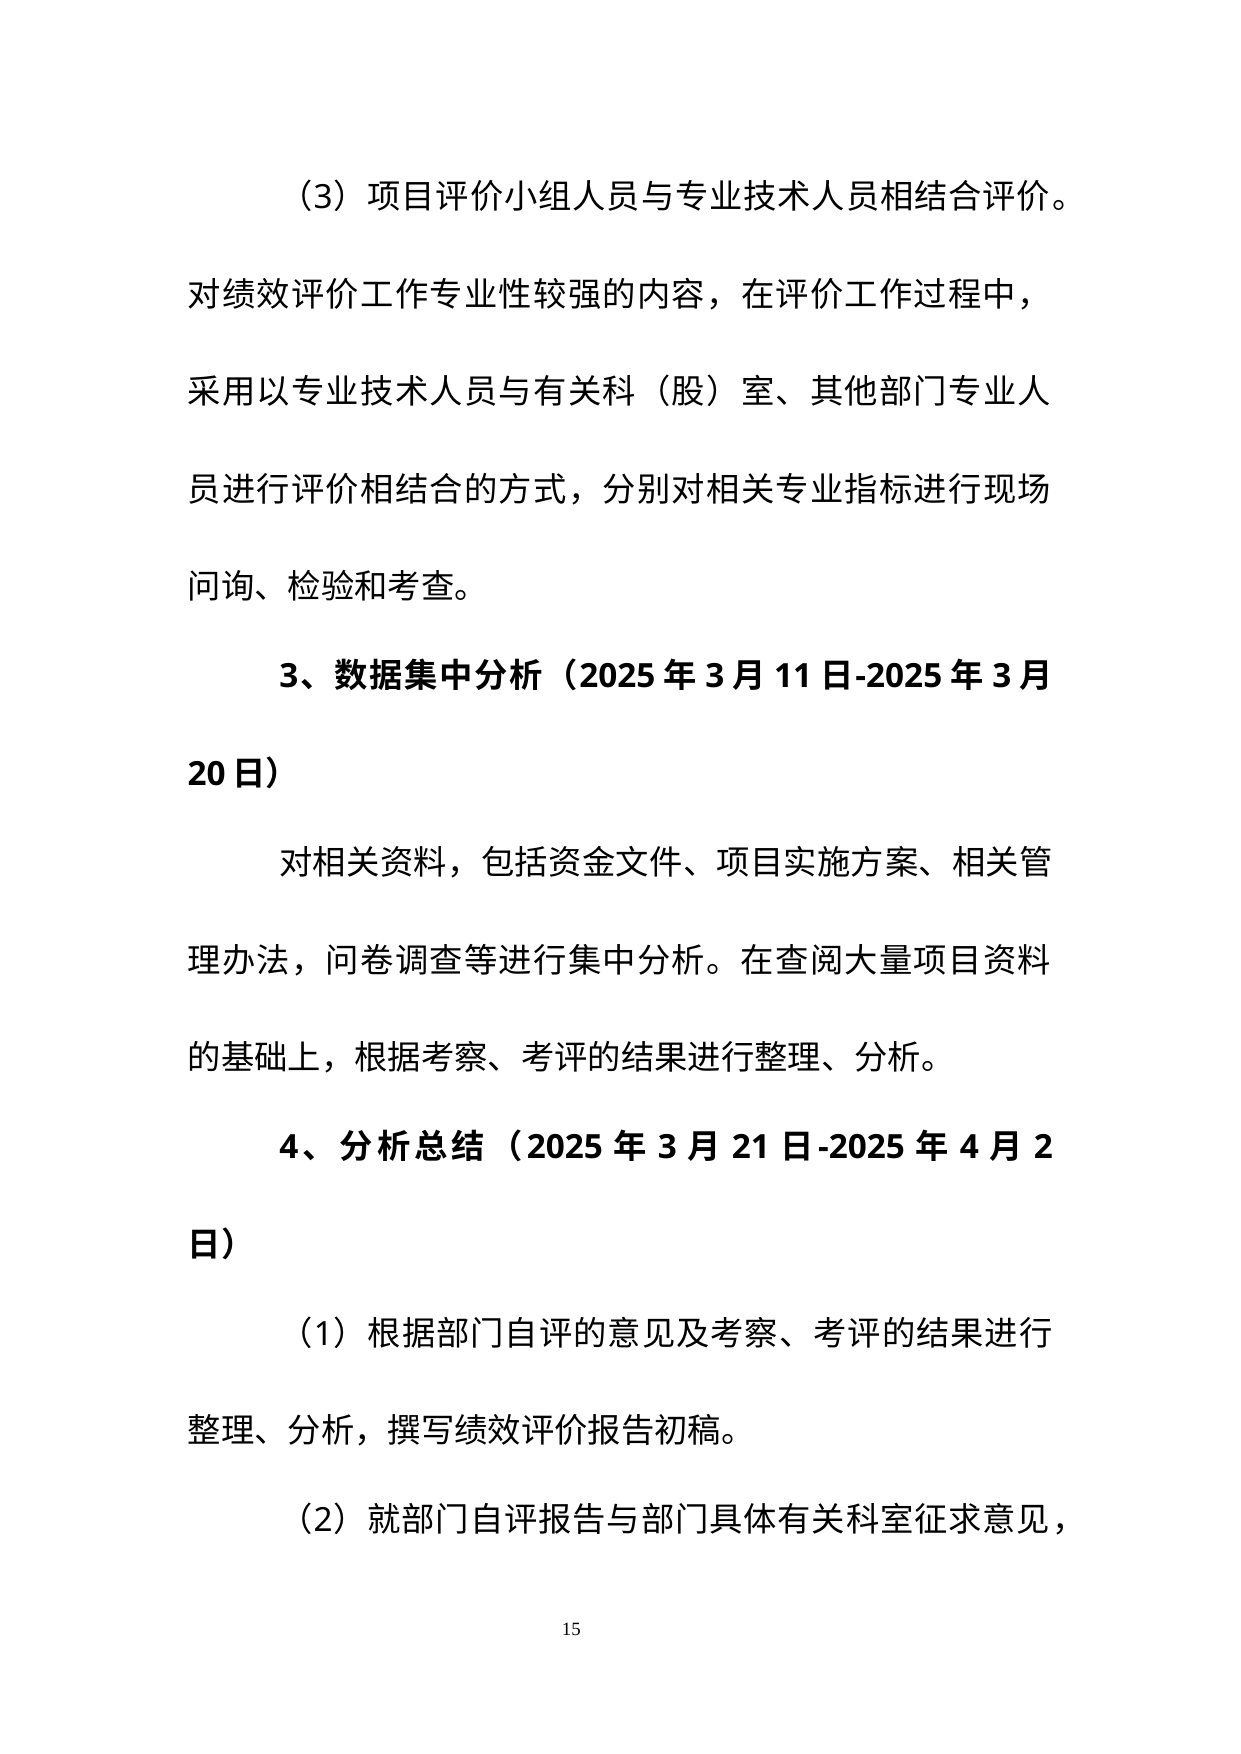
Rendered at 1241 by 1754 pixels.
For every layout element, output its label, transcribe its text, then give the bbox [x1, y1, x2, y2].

text 对相关资料，包括资金文件、项目实施方案、相关管理办法，问卷调查等进行集中分析。在查阅大量项目资料的基础上，根据考察、考评的结果进行整理、分析。 [187, 828, 1053, 1088]
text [187, 1485, 1053, 1550]
text （1）根据部门自评的意见及考察、考评的结果进行整理、分析，撰写绩效评价报告初稿。 [187, 1298, 1053, 1461]
text 3、数据集中分析（2025年3月11日-2025年3月20日） [187, 641, 1053, 803]
text 4、分析总结（2025年3月21日-2025年4月2日） [187, 1112, 1053, 1274]
text （3）项目评价小组人员与专业技术人员相结合评价。对绩效评价工作专业性较强的内容，在评价工作过程中，采用以专业技术人员与有关科（股）室、其他部门专业人员进行评价相结合的方式，分别对相关专业指标进行现场问询、检验和考查。 [187, 162, 1053, 617]
